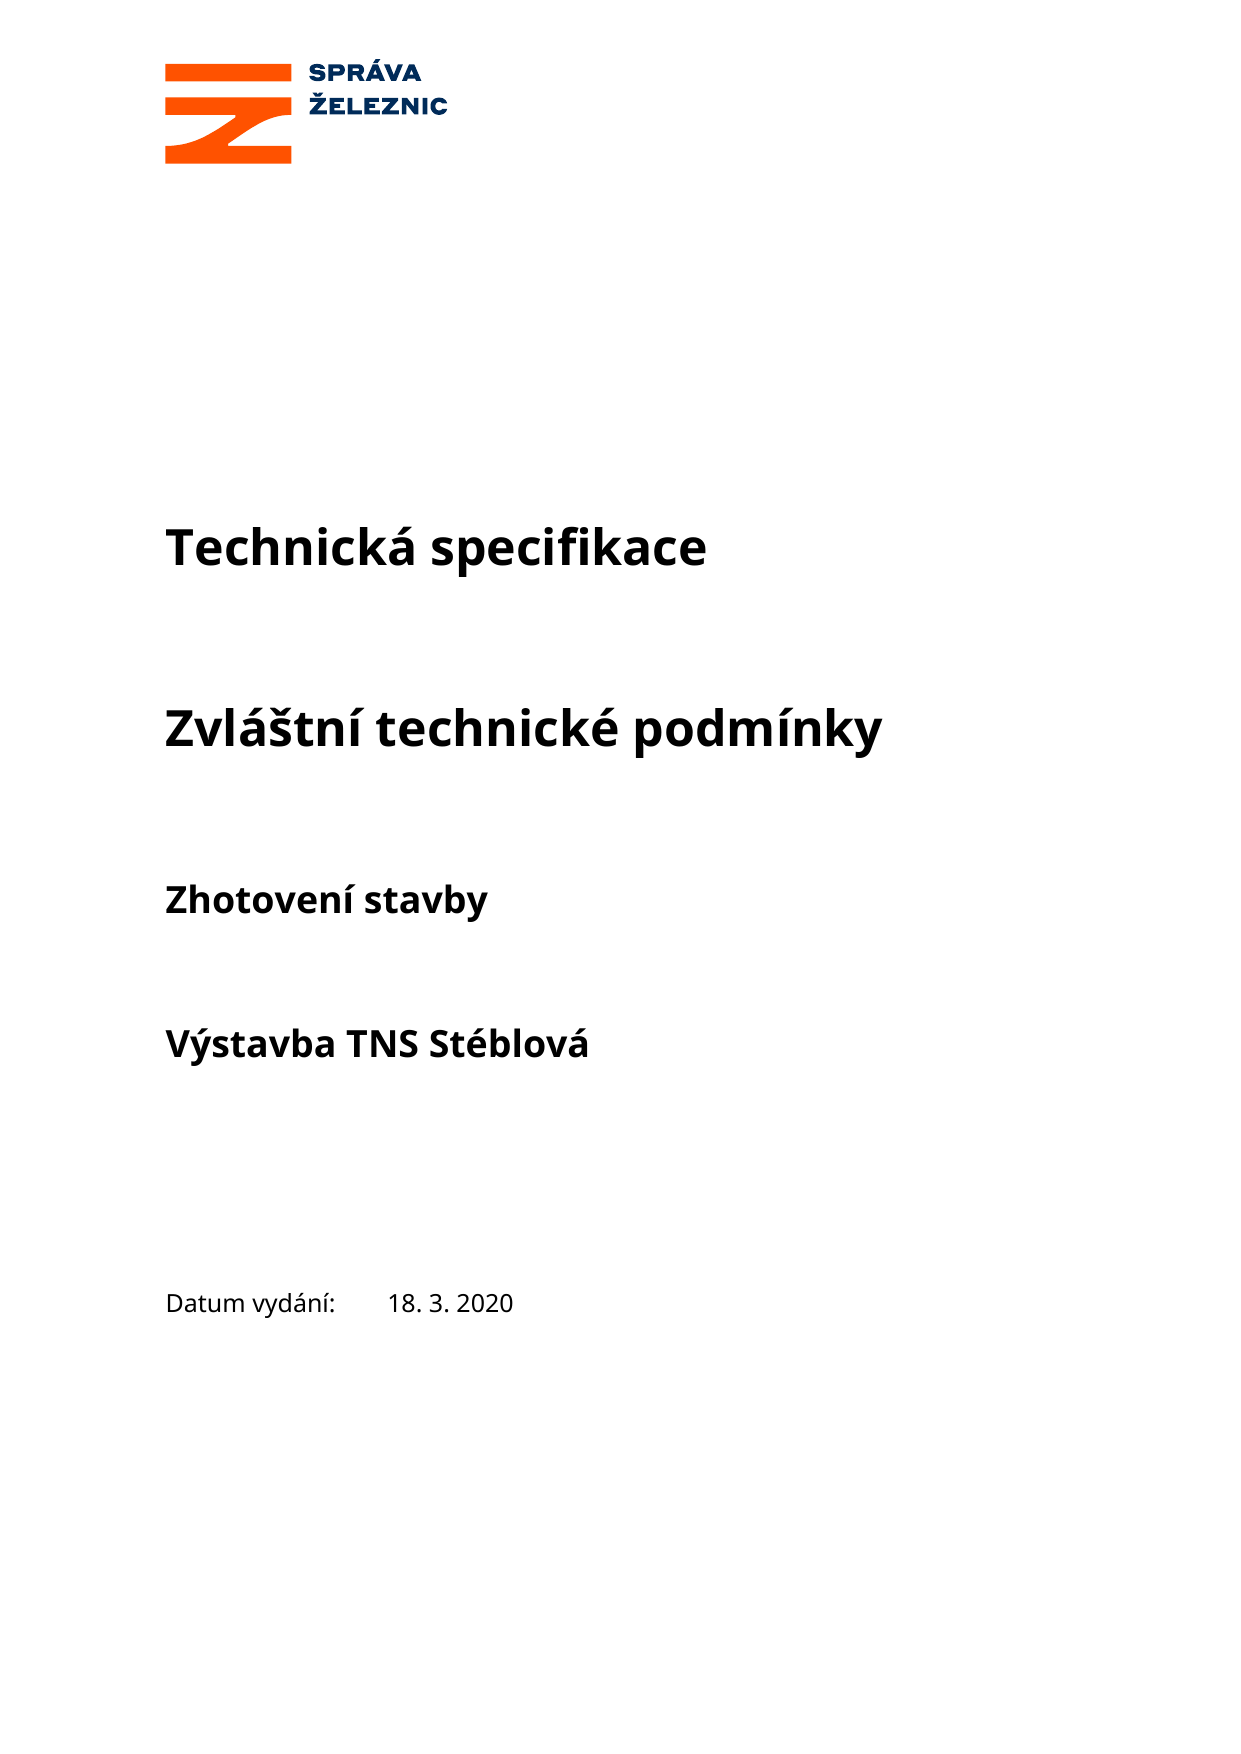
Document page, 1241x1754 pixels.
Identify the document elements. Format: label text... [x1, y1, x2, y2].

text Výstavba TNS Stéblová [165, 1017, 1075, 1068]
text Zhotovení stavby [165, 874, 1075, 925]
text Datum vydání: 18. 3. 2020 [165, 1286, 1075, 1320]
text Technická specifikace [165, 512, 1075, 580]
text Zvláštní technické podmínky [165, 693, 1075, 761]
